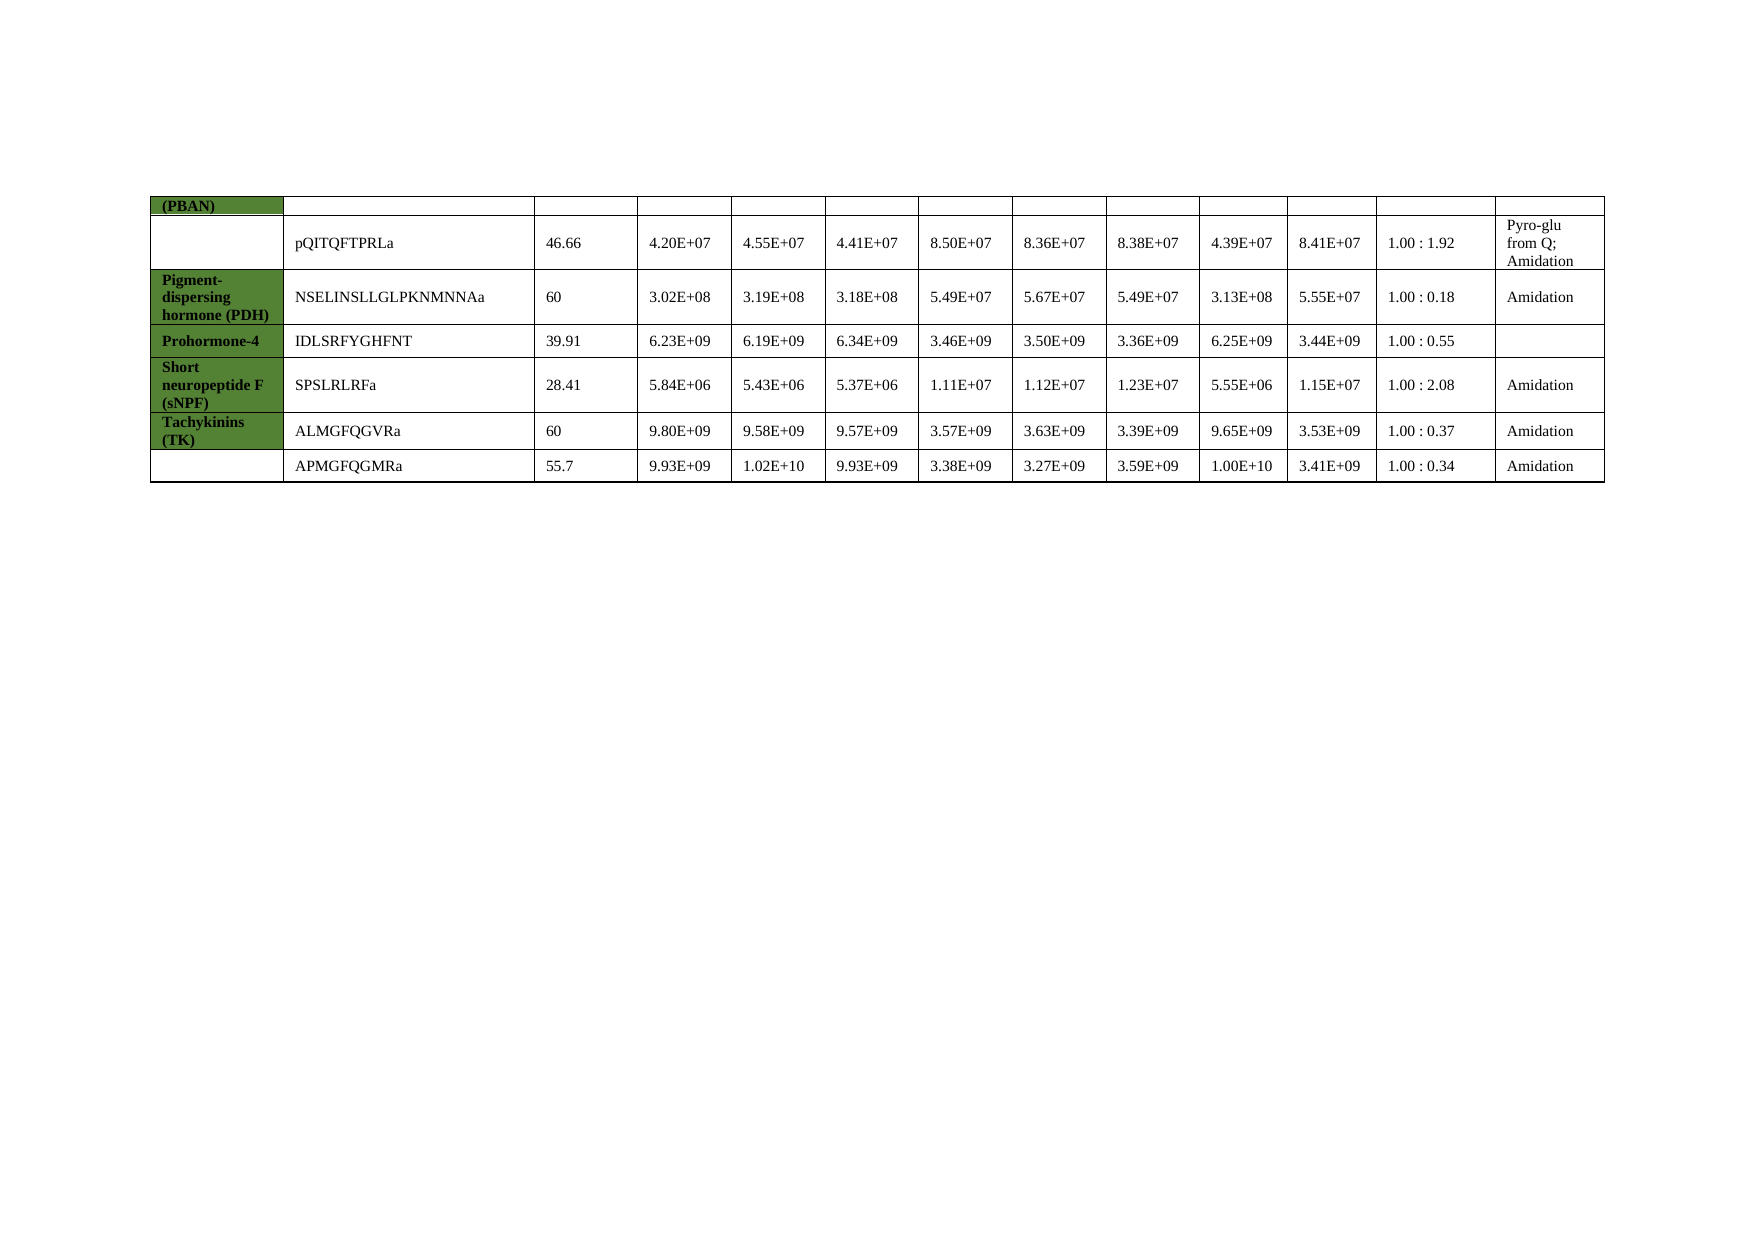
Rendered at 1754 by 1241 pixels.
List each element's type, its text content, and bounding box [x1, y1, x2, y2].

table_cell 5.49E+07 [1107, 270, 1199, 324]
table_cell 1.02E+10 [732, 450, 825, 481]
table_cell 3.57E+09 [919, 413, 1012, 449]
table_cell 5.43E+06 [732, 358, 825, 412]
table_cell 4.20E+07 [638, 216, 731, 269]
table_cell ALMGFQGVRa [284, 413, 534, 449]
table_cell 9.58E+09 [732, 413, 825, 449]
table_cell [151, 216, 283, 269]
table_cell 2.47E+08 [826, 197, 918, 214]
table_cell APMGFQGMRa [284, 450, 534, 481]
table_cell SPSLRLRFa [284, 358, 534, 412]
table_cell 60 [535, 197, 637, 214]
table_cell 1.00 : 0.18 [1377, 270, 1495, 324]
table_cell 3.36E+09 [1107, 325, 1199, 357]
table_cell 1.15E+07 [1288, 358, 1376, 412]
table_cell Amidation [1496, 270, 1604, 324]
table_cell 3.02E+08 [638, 270, 731, 324]
table_cell 5.67E+07 [1013, 270, 1106, 324]
table_cell 1.12E+07 [1013, 358, 1106, 412]
table_cell 8.50E+07 [919, 216, 1012, 269]
table_cell 8.41E+07 [1288, 216, 1376, 269]
table_cell 39.91 [535, 325, 637, 357]
table_cell 6.19E+09 [732, 325, 825, 357]
table_cell 4.39E+07 [1200, 216, 1287, 269]
table_cell 9.65E+09 [1200, 413, 1287, 449]
table_cell Tachykinins (TK) [151, 413, 283, 449]
table_cell 5.84E+06 [638, 358, 731, 412]
table_cell 3.44E+09 [1288, 325, 1376, 357]
table_cell 1.02E+09 [1288, 197, 1376, 214]
table_cell 9.98E+08 [1107, 197, 1199, 214]
table_cell 1.00 : 0.34 [1377, 450, 1495, 481]
table_cell 3.19E+08 [732, 270, 825, 324]
table_cell 5.49E+07 [919, 270, 1012, 324]
table_cell Pigment-dispersing hormone (PDH) [151, 270, 283, 324]
table_cell TSQDITSGMWFGPRLa [284, 197, 534, 214]
table_cell [1496, 325, 1604, 357]
table_cell Prohormone-4 [151, 325, 283, 357]
table_cell 60 [535, 270, 637, 324]
table_cell 3.39E+09 [1107, 413, 1199, 449]
table_cell Amidation [1496, 413, 1604, 449]
table_cell Amidation [1496, 450, 1604, 481]
table_cell Pyro-glu from Q; Amidation [1496, 216, 1604, 269]
table_cell 1.00 : 0.37 [1377, 413, 1495, 449]
table_cell 1.00 : 0.55 [1377, 325, 1495, 357]
table_cell 9.93E+09 [826, 450, 918, 481]
table_cell 1.00 : 1.92 [1377, 216, 1495, 269]
table_cell 3.46E+09 [919, 325, 1012, 357]
table_cell Short neuropeptide F (sNPF) [151, 358, 283, 412]
table_cell 4.55E+07 [732, 216, 825, 269]
table_cell 3.63E+09 [1013, 413, 1106, 449]
table_cell 3.18E+08 [826, 270, 918, 324]
table_cell 1.23E+07 [1107, 358, 1199, 412]
table_cell 5.55E+06 [1200, 358, 1287, 412]
table_cell 3.13E+08 [1200, 270, 1287, 324]
table_cell 1.11E+07 [919, 358, 1012, 412]
table_cell 1.00E+10 [1200, 450, 1287, 481]
table_cell 9.57E+09 [826, 413, 918, 449]
table_cell 1.00 : 4.16 [1377, 197, 1495, 214]
table_cell 3.53E+09 [1288, 413, 1376, 449]
table_cell 8.38E+07 [1107, 216, 1199, 269]
table_cell 1.00 : 2.08 [1377, 358, 1495, 412]
table_cell 5.55E+07 [1288, 270, 1376, 324]
table_cell pQITQFTPRLa [284, 216, 534, 269]
table_cell [151, 450, 283, 481]
table_cell 9.93E+09 [638, 450, 731, 481]
table_cell 6.25E+09 [1200, 325, 1287, 357]
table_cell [151, 197, 283, 214]
table_cell Amidation [1496, 358, 1604, 412]
table_cell IDLSRFYGHFNT [284, 325, 534, 357]
table_cell 2.45E+08 [1200, 197, 1287, 214]
table_cell 55.7 [535, 450, 637, 481]
table_cell 2.38E+08 [638, 197, 731, 214]
table_cell NSELINSLLGLPKNMNNAa [284, 270, 534, 324]
table_cell Amidation [1496, 197, 1604, 214]
table_cell 3.59E+09 [1107, 450, 1199, 481]
table_cell 46.66 [535, 216, 637, 269]
table_cell 60 [535, 413, 637, 449]
table_cell 3.50E+09 [1013, 325, 1106, 357]
table_cell 6.34E+09 [826, 325, 918, 357]
table_cell 3.27E+09 [1013, 450, 1106, 481]
table_cell 3.41E+09 [1288, 450, 1376, 481]
table_cell 5.37E+06 [826, 358, 918, 412]
table_cell 8.36E+07 [1013, 216, 1106, 269]
table_cell 2.50E+08 [732, 197, 825, 214]
table_cell 28.41 [535, 358, 637, 412]
table_cell 9.80E+09 [638, 413, 731, 449]
table_cell 4.41E+07 [826, 216, 918, 269]
table_cell 1.02E+09 [1013, 197, 1106, 214]
table_cell 6.23E+09 [638, 325, 731, 357]
table_cell 1.04E+09 [919, 197, 1012, 214]
table_cell 3.38E+09 [919, 450, 1012, 481]
